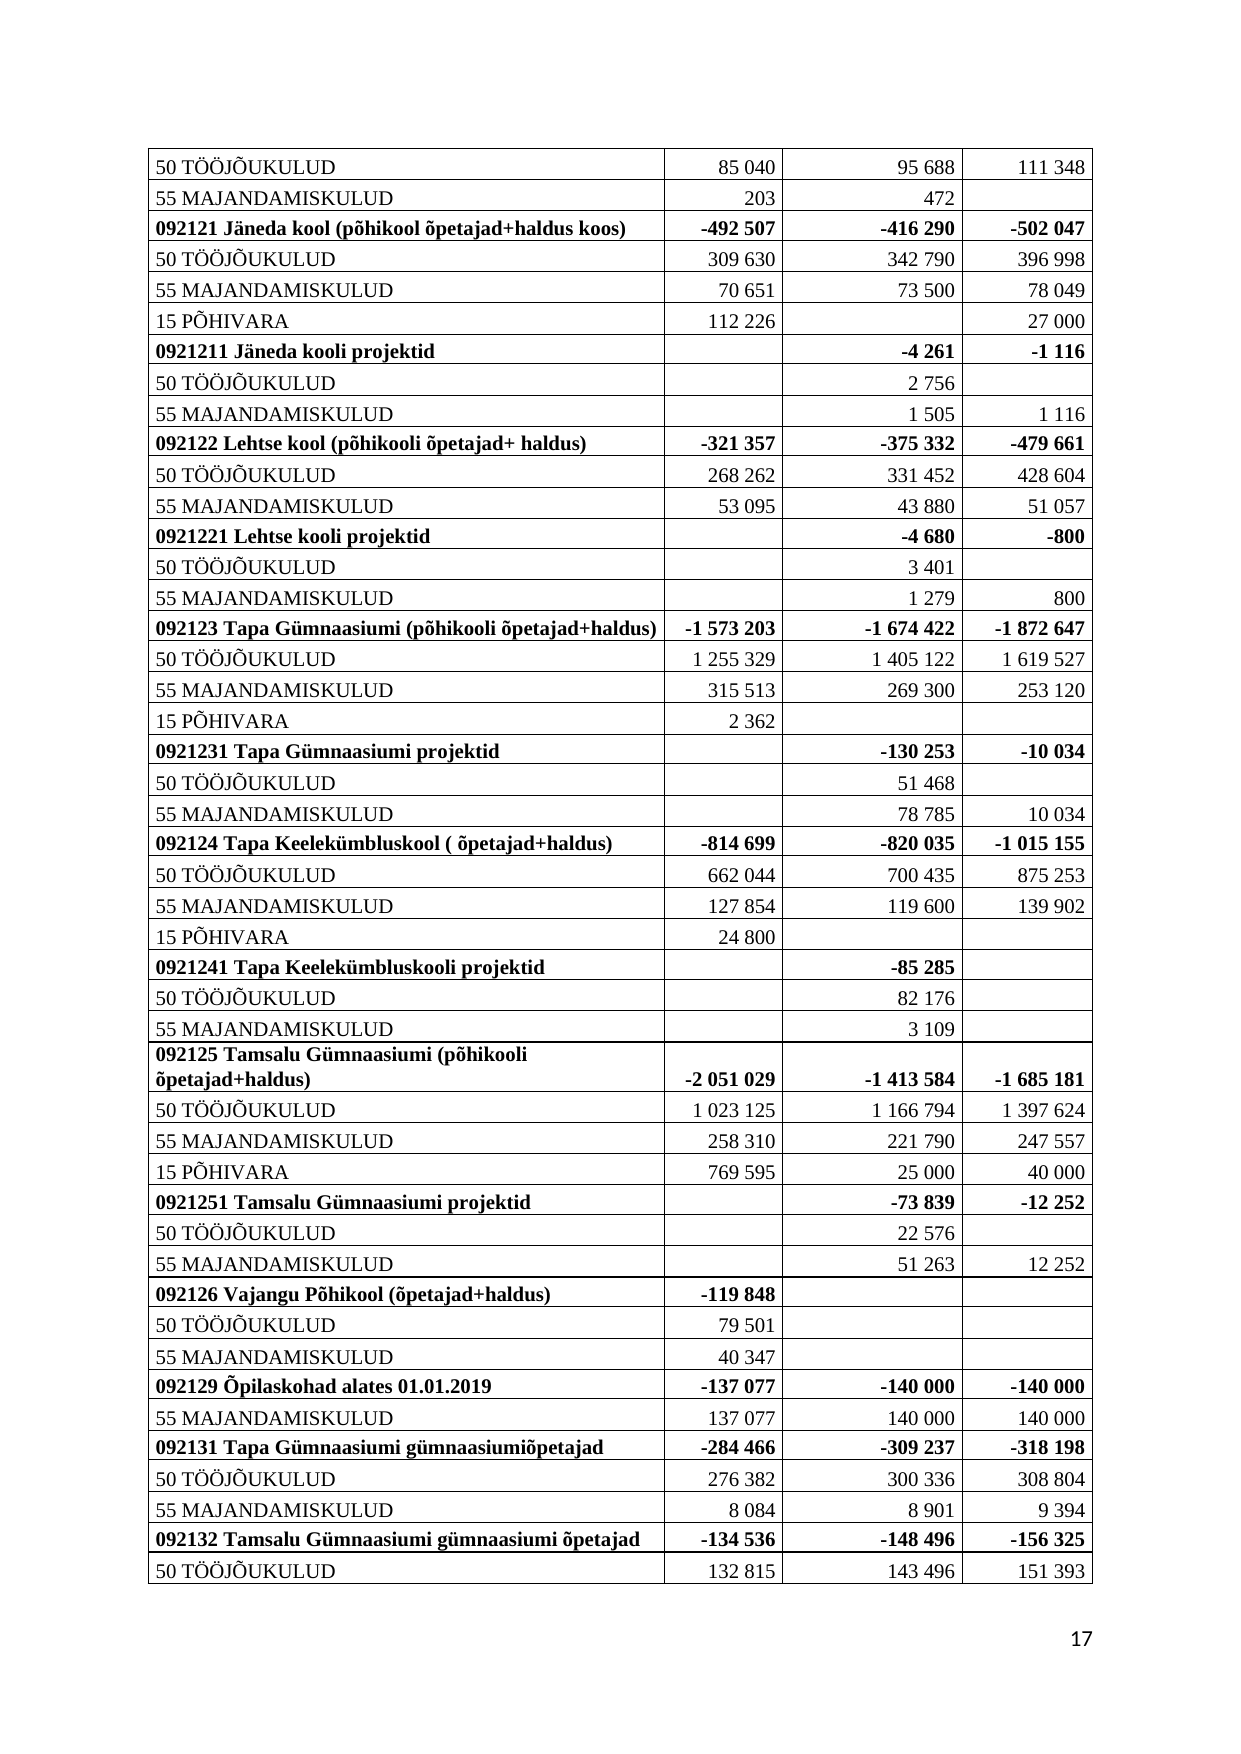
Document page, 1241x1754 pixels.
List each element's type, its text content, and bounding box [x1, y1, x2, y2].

table_cell -309 237 [783, 1431, 962, 1459]
table_cell -492 507 [665, 211, 782, 240]
table_cell 253 120 [963, 672, 1092, 702]
table_cell 1 116 [963, 396, 1092, 426]
table_cell 0921231 Tapa Gümnaasiumi projektid [149, 735, 664, 763]
table_cell -134 536 [665, 1523, 782, 1551]
table_cell -820 035 [783, 827, 962, 855]
table_cell 3 109 [783, 1011, 962, 1041]
table_cell 50 TÖÖJÕUKULUD [149, 1553, 664, 1583]
table_cell 309 630 [665, 241, 782, 271]
table_cell -1 872 647 [963, 611, 1092, 640]
table_cell -10 034 [963, 735, 1092, 763]
table_cell [665, 950, 782, 979]
table_cell [665, 764, 782, 794]
table_cell 662 044 [665, 856, 782, 887]
table_cell -800 [963, 519, 1092, 548]
table_cell 50 TÖÖJÕUKULUD [149, 764, 664, 794]
table_cell [963, 1307, 1092, 1337]
table_cell [665, 1215, 782, 1245]
table_cell -4 680 [783, 519, 962, 548]
table_cell 396 998 [963, 241, 1092, 271]
table_cell 9 394 [963, 1492, 1092, 1522]
table_cell 22 576 [783, 1215, 962, 1245]
table_cell [665, 396, 782, 426]
table_cell -321 357 [665, 427, 782, 455]
table_cell 0921211 Jäneda kooli projektid [149, 335, 664, 363]
table_cell [665, 1246, 782, 1276]
table_cell -284 466 [665, 1431, 782, 1459]
table_cell 50 TÖÖJÕUKULUD [149, 1307, 664, 1337]
table_cell 300 336 [783, 1460, 962, 1491]
table_cell 0921221 Lehtse kooli projektid [149, 519, 664, 548]
table_cell [963, 919, 1092, 949]
table_cell 55 MAJANDAMISKULUD [149, 1399, 664, 1429]
table_cell 800 [963, 580, 1092, 610]
table_cell [783, 1278, 962, 1306]
table_cell 51 263 [783, 1246, 962, 1276]
table_cell 140 000 [963, 1399, 1092, 1429]
table_cell 2 756 [783, 364, 962, 394]
table_cell -375 332 [783, 427, 962, 455]
table_cell [963, 364, 1092, 394]
table_cell 700 435 [783, 856, 962, 887]
table_cell 308 804 [963, 1460, 1092, 1491]
table_cell 50 TÖÖJÕUKULUD [149, 980, 664, 1010]
table_cell 55 MAJANDAMISKULUD [149, 580, 664, 610]
table_cell 472 [783, 180, 962, 210]
table_cell 50 TÖÖJÕUKULUD [149, 1460, 664, 1491]
table_cell -479 661 [963, 427, 1092, 455]
table_cell 55 MAJANDAMISKULUD [149, 796, 664, 826]
table_cell 132 815 [665, 1553, 782, 1583]
table_cell 85 040 [665, 149, 782, 179]
table_cell 79 501 [665, 1307, 782, 1337]
table_cell 119 600 [783, 888, 962, 918]
table_cell [783, 703, 962, 733]
table_cell [783, 303, 962, 333]
table_cell 258 310 [665, 1123, 782, 1153]
table_cell 55 MAJANDAMISKULUD [149, 1246, 664, 1276]
table_cell 203 [665, 180, 782, 210]
table_cell 1 405 122 [783, 641, 962, 671]
table_cell -502 047 [963, 211, 1092, 240]
table_cell 50 TÖÖJÕUKULUD [149, 241, 664, 271]
table_cell 50 TÖÖJÕUKULUD [149, 1215, 664, 1245]
table_cell 24 800 [665, 919, 782, 949]
table_cell -814 699 [665, 827, 782, 855]
table_cell 8 084 [665, 1492, 782, 1522]
table_cell [665, 519, 782, 548]
table_cell -12 252 [963, 1185, 1092, 1214]
table_cell 315 513 [665, 672, 782, 702]
table_cell 092121 Jäneda kool (põhikool õpetajad+haldus koos) [149, 211, 664, 240]
table_cell [963, 764, 1092, 794]
table_cell [665, 364, 782, 394]
table_cell 127 854 [665, 888, 782, 918]
table_cell 092122 Lehtse kool (põhikooli õpetajad+ haldus) [149, 427, 664, 455]
table_cell 27 000 [963, 303, 1092, 333]
table_cell 82 176 [783, 980, 962, 1010]
table_cell -1 685 181 [963, 1043, 1092, 1091]
table_cell 50 TÖÖJÕUKULUD [149, 149, 664, 179]
table_cell 247 557 [963, 1123, 1092, 1153]
table_cell 092125 Tamsalu Gümnaasiumi (põhikooli õpetajad+haldus) [149, 1043, 664, 1091]
table_cell 50 TÖÖJÕUKULUD [149, 1092, 664, 1122]
table_cell 15 PÕHIVARA [149, 703, 664, 733]
table_cell 276 382 [665, 1460, 782, 1491]
table_cell [783, 1339, 962, 1369]
table_cell 092131 Tapa Gümnaasiumi gümnaasiumiõpetajad [149, 1431, 664, 1459]
table_cell [963, 950, 1092, 979]
table_cell [665, 549, 782, 579]
table_cell [783, 919, 962, 949]
table_cell [783, 1307, 962, 1337]
table_cell [963, 1215, 1092, 1245]
table_cell 342 790 [783, 241, 962, 271]
table_cell -130 253 [783, 735, 962, 763]
table_cell 1 279 [783, 580, 962, 610]
table_cell [963, 1011, 1092, 1041]
table_cell [665, 980, 782, 1010]
table_cell 50 TÖÖJÕUKULUD [149, 364, 664, 394]
table_cell -1 015 155 [963, 827, 1092, 855]
table_cell 092126 Vajangu Põhikool (õpetajad+haldus) [149, 1278, 664, 1306]
table_cell 269 300 [783, 672, 962, 702]
table_cell [963, 180, 1092, 210]
table_cell 1 505 [783, 396, 962, 426]
table_cell -140 000 [963, 1370, 1092, 1398]
table_cell 1 397 624 [963, 1092, 1092, 1122]
table_cell 78 785 [783, 796, 962, 826]
table_cell 137 077 [665, 1399, 782, 1429]
table_cell 139 902 [963, 888, 1092, 918]
table_cell 092123 Tapa Gümnaasiumi (põhikooli õpetajad+haldus) [149, 611, 664, 640]
table_cell [665, 796, 782, 826]
table_cell [963, 1278, 1092, 1306]
table_cell [963, 549, 1092, 579]
table_cell 53 095 [665, 488, 782, 518]
table_cell 40 347 [665, 1339, 782, 1369]
table_cell -1 573 203 [665, 611, 782, 640]
table_cell 15 PÕHIVARA [149, 919, 664, 949]
table_cell -416 290 [783, 211, 962, 240]
table_cell 875 253 [963, 856, 1092, 887]
table_cell 55 MAJANDAMISKULUD [149, 396, 664, 426]
table_cell 43 880 [783, 488, 962, 518]
table_cell [963, 980, 1092, 1010]
table_cell 55 MAJANDAMISKULUD [149, 272, 664, 302]
table_cell -85 285 [783, 950, 962, 979]
table_cell 70 651 [665, 272, 782, 302]
table_cell 55 MAJANDAMISKULUD [149, 1123, 664, 1153]
table_cell -148 496 [783, 1523, 962, 1551]
table_cell [963, 703, 1092, 733]
table_cell -140 000 [783, 1370, 962, 1398]
table_cell 40 000 [963, 1154, 1092, 1184]
table_cell 55 MAJANDAMISKULUD [149, 1011, 664, 1041]
table_cell 1 023 125 [665, 1092, 782, 1122]
table_cell [665, 1185, 782, 1214]
table_cell -137 077 [665, 1370, 782, 1398]
table_cell 1 255 329 [665, 641, 782, 671]
table_cell 0921241 Tapa Keelekümbluskooli projektid [149, 950, 664, 979]
table_cell -1 413 584 [783, 1043, 962, 1091]
table_cell 55 MAJANDAMISKULUD [149, 1339, 664, 1369]
table_cell 55 MAJANDAMISKULUD [149, 888, 664, 918]
table_cell 50 TÖÖJÕUKULUD [149, 856, 664, 887]
table_cell -156 325 [963, 1523, 1092, 1551]
table_cell 2 362 [665, 703, 782, 733]
table_cell [665, 580, 782, 610]
table_cell -119 848 [665, 1278, 782, 1306]
table_cell 8 901 [783, 1492, 962, 1522]
table_cell -73 839 [783, 1185, 962, 1214]
table_cell 73 500 [783, 272, 962, 302]
table_cell 268 262 [665, 456, 782, 487]
table_cell 092124 Tapa Keelekümbluskool ( õpetajad+haldus) [149, 827, 664, 855]
table_cell -4 261 [783, 335, 962, 363]
table_cell 112 226 [665, 303, 782, 333]
table_cell 55 MAJANDAMISKULUD [149, 180, 664, 210]
table_cell [665, 1011, 782, 1041]
table_cell 55 MAJANDAMISKULUD [149, 1492, 664, 1522]
table_cell -318 198 [963, 1431, 1092, 1459]
table_cell 51 057 [963, 488, 1092, 518]
table_cell [665, 335, 782, 363]
table_cell 3 401 [783, 549, 962, 579]
table_cell 331 452 [783, 456, 962, 487]
table_cell 25 000 [783, 1154, 962, 1184]
table_cell 55 MAJANDAMISKULUD [149, 488, 664, 518]
table_cell 092132 Tamsalu Gümnaasiumi gümnaasiumi õpetajad [149, 1523, 664, 1551]
table_cell 12 252 [963, 1246, 1092, 1276]
table_cell -1 674 422 [783, 611, 962, 640]
table_cell 111 348 [963, 149, 1092, 179]
table_cell 15 PÕHIVARA [149, 303, 664, 333]
table_cell 143 496 [783, 1553, 962, 1583]
table_cell 1 166 794 [783, 1092, 962, 1122]
table_cell 1 619 527 [963, 641, 1092, 671]
table_cell 10 034 [963, 796, 1092, 826]
table_cell 428 604 [963, 456, 1092, 487]
table_cell 78 049 [963, 272, 1092, 302]
table_cell 769 595 [665, 1154, 782, 1184]
table_cell 221 790 [783, 1123, 962, 1153]
table_cell -2 051 029 [665, 1043, 782, 1091]
table_cell 0921251 Tamsalu Gümnaasiumi projektid [149, 1185, 664, 1214]
table_cell 151 393 [963, 1553, 1092, 1583]
table_cell [963, 1339, 1092, 1369]
table_cell [665, 735, 782, 763]
table_cell 55 MAJANDAMISKULUD [149, 672, 664, 702]
table_cell 50 TÖÖJÕUKULUD [149, 549, 664, 579]
table_cell 95 688 [783, 149, 962, 179]
table_cell 51 468 [783, 764, 962, 794]
table_cell 50 TÖÖJÕUKULUD [149, 456, 664, 487]
table_cell 15 PÕHIVARA [149, 1154, 664, 1184]
table_cell -1 116 [963, 335, 1092, 363]
table_cell 092129 Õpilaskohad alates 01.01.2019 [149, 1370, 664, 1398]
table_cell 50 TÖÖJÕUKULUD [149, 641, 664, 671]
table_cell 140 000 [783, 1399, 962, 1429]
